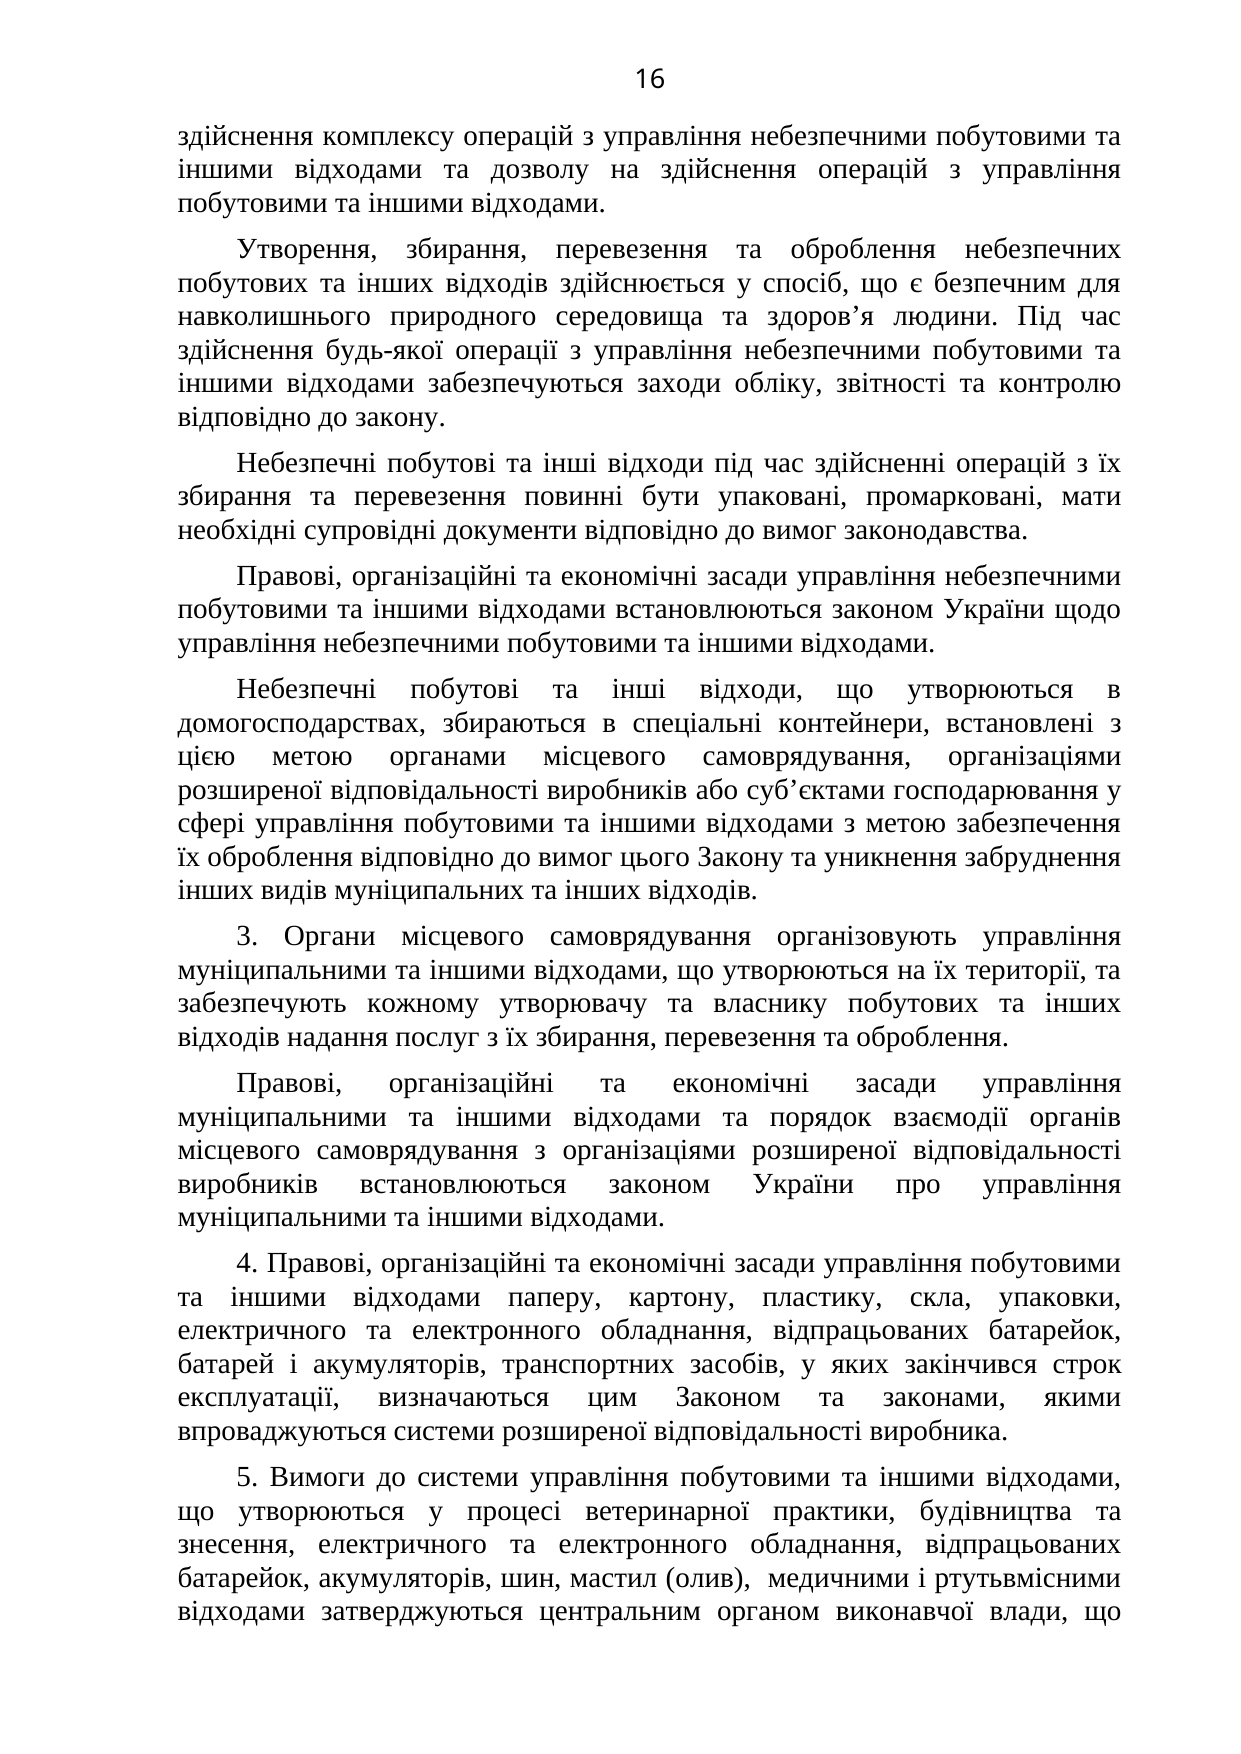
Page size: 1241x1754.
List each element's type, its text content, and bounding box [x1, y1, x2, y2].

text Небезпечні побутові та інші відходи під час здійсненні операцій з їх збирання та перевезення повинні бути упаковані, промарковані, мати необхідні супровідні документи відповідно до вимог законодавства. [177, 445, 1122, 546]
text Правові, організаційні та економічні засади управління муніципальними та іншими відходами та порядок взаємодії органів місцевого самоврядування з організаціями розширеної відповідальності виробників встановлюються законом України про управління муніципальними та іншими відходами. [177, 1065, 1122, 1233]
text Небезпечні побутові та інші відходи, що утворюються в домогосподарствах, збираються в спеціальні контейнери, встановлені з цією метою органами місцевого самоврядування, організаціями розширеної відповідальності виробників або суб’єктами господарювання у сфері управління побутовими та іншими відходами з метою забезпечення їх оброблення відповідно до вимог цього Закону та уникнення забруднення інших видів муніципальних та інших відходів. [177, 671, 1122, 906]
text Утворення, збирання, перевезення та оброблення небезпечних побутових та інших відходів здійснюється у спосіб, що є безпечним для навколишнього природного середовища та здоров’я людини. Під час здійснення будь-якої операції з управління небезпечними побутовими та іншими відходами забезпечуються заходи обліку, звітності та контролю відповідно до закону. [177, 231, 1122, 432]
text Правові, організаційні та економічні засади управління небезпечними побутовими та іншими відходами встановлюються законом України щодо управління небезпечними побутовими та іншими відходами. [177, 558, 1122, 659]
text 3. Органи місцевого самоврядування організовують управління муніципальними та іншими відходами, що утворюються на їх території, та забезпечують кожному утворювачу та власнику побутових та інших відходів надання послуг з їх збирання, перевезення та оброблення. [177, 918, 1122, 1053]
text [177, 1459, 1122, 1627]
text 4. Правові, організаційні та економічні засади управління побутовими та іншими відходами паперу, картону, пластику, скла, упаковки, електричного та електронного обладнання, відпрацьованих батарейок, батарей і акумуляторів, транспортних засобів, у яких закінчився строк експлуатації, визначаються цим Законом та законами, якими впроваджуються системи розширеної відповідальності виробника. [177, 1245, 1122, 1447]
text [177, 118, 1122, 219]
